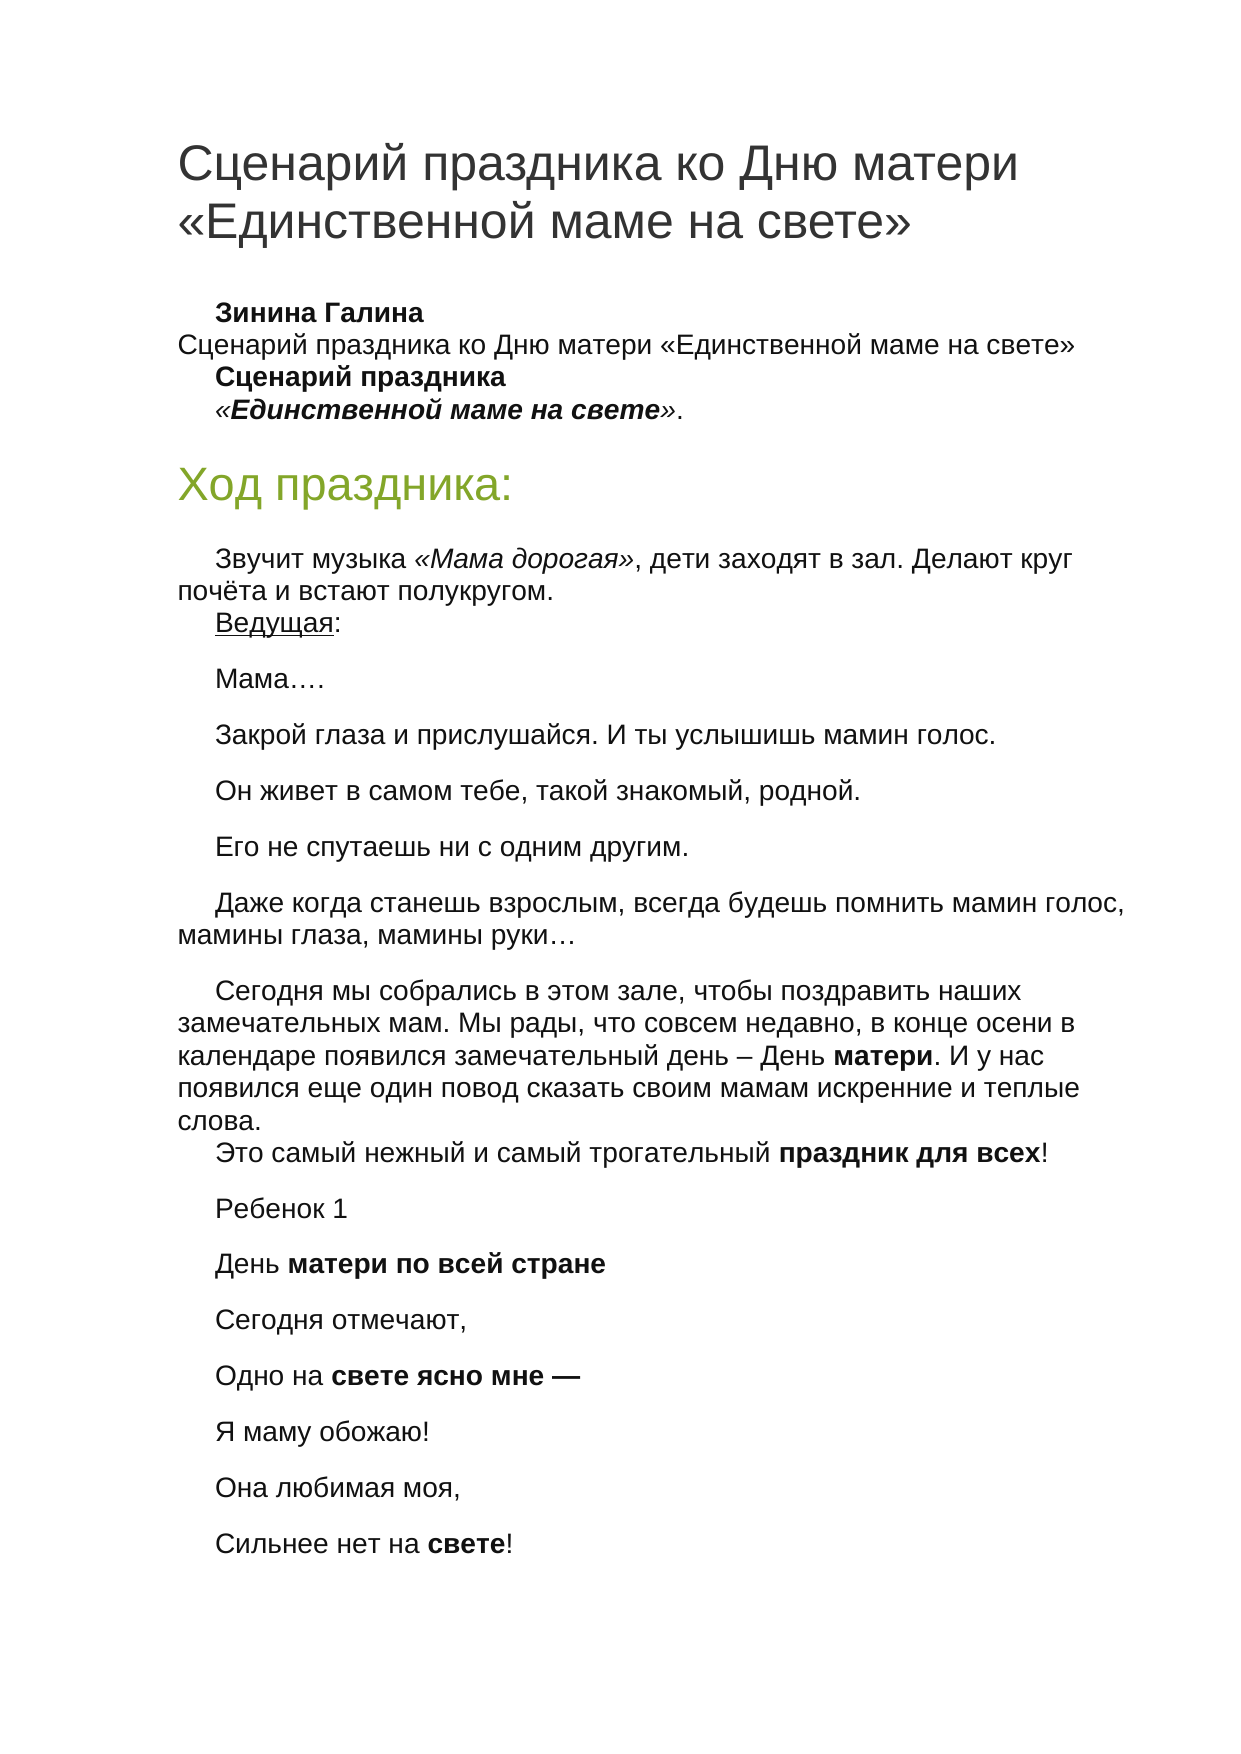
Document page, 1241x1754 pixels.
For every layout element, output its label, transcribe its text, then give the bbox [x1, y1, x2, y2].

text Ребенок 1 [177, 1192, 1152, 1224]
text Он живет в самом тебе, такой знакомый, родной. [177, 774, 1152, 806]
text Закрой глаза и прислушайся. И ты услышишь мамин голос. [177, 718, 1152, 751]
text Сценарий праздника [177, 360, 1152, 393]
text Сегодня отмечают, [177, 1303, 1152, 1336]
text Она любимая моя, [177, 1471, 1152, 1503]
text Сегодня мы собрались в этом зале, чтобы поздравить наших замечательных мам. Мы рады, что совсем недавно, в конце осени в календаре появился замечательный день – День матери. И у нас появился еще один повод сказать своим мамам искренние и теплые слова. [177, 974, 1152, 1136]
text День матери по всей стране [177, 1247, 1152, 1280]
text Сценарий праздника ко Дню матери «Единственной маме на свете» [177, 134, 1152, 249]
text Я маму обожаю! [177, 1415, 1152, 1447]
text Мама…. [177, 662, 1152, 695]
text Звучит музыка «Мама дорогая», дети заходят в зал. Делают круг почёта и встают полукругом. [177, 542, 1152, 606]
text Зинина Галина Сценарий праздника ко Дню матери «Единственной маме на свете» [177, 296, 1152, 360]
text Это самый нежный и самый трогательный праздник для всех! [177, 1136, 1152, 1168]
text Ведущая: [177, 606, 1152, 639]
text Даже когда станешь взрослым, всегда будешь помнить мамин голос, мамины глаза, мамины руки… [177, 886, 1152, 950]
text Ход праздника: [177, 456, 1152, 510]
text Одно на свете ясно мне — [177, 1359, 1152, 1392]
text «Единственной маме на свете». [177, 393, 1152, 425]
text Сильнее нет на свете! [177, 1527, 1152, 1559]
text Его не спутаешь ни с одним другим. [177, 830, 1152, 862]
